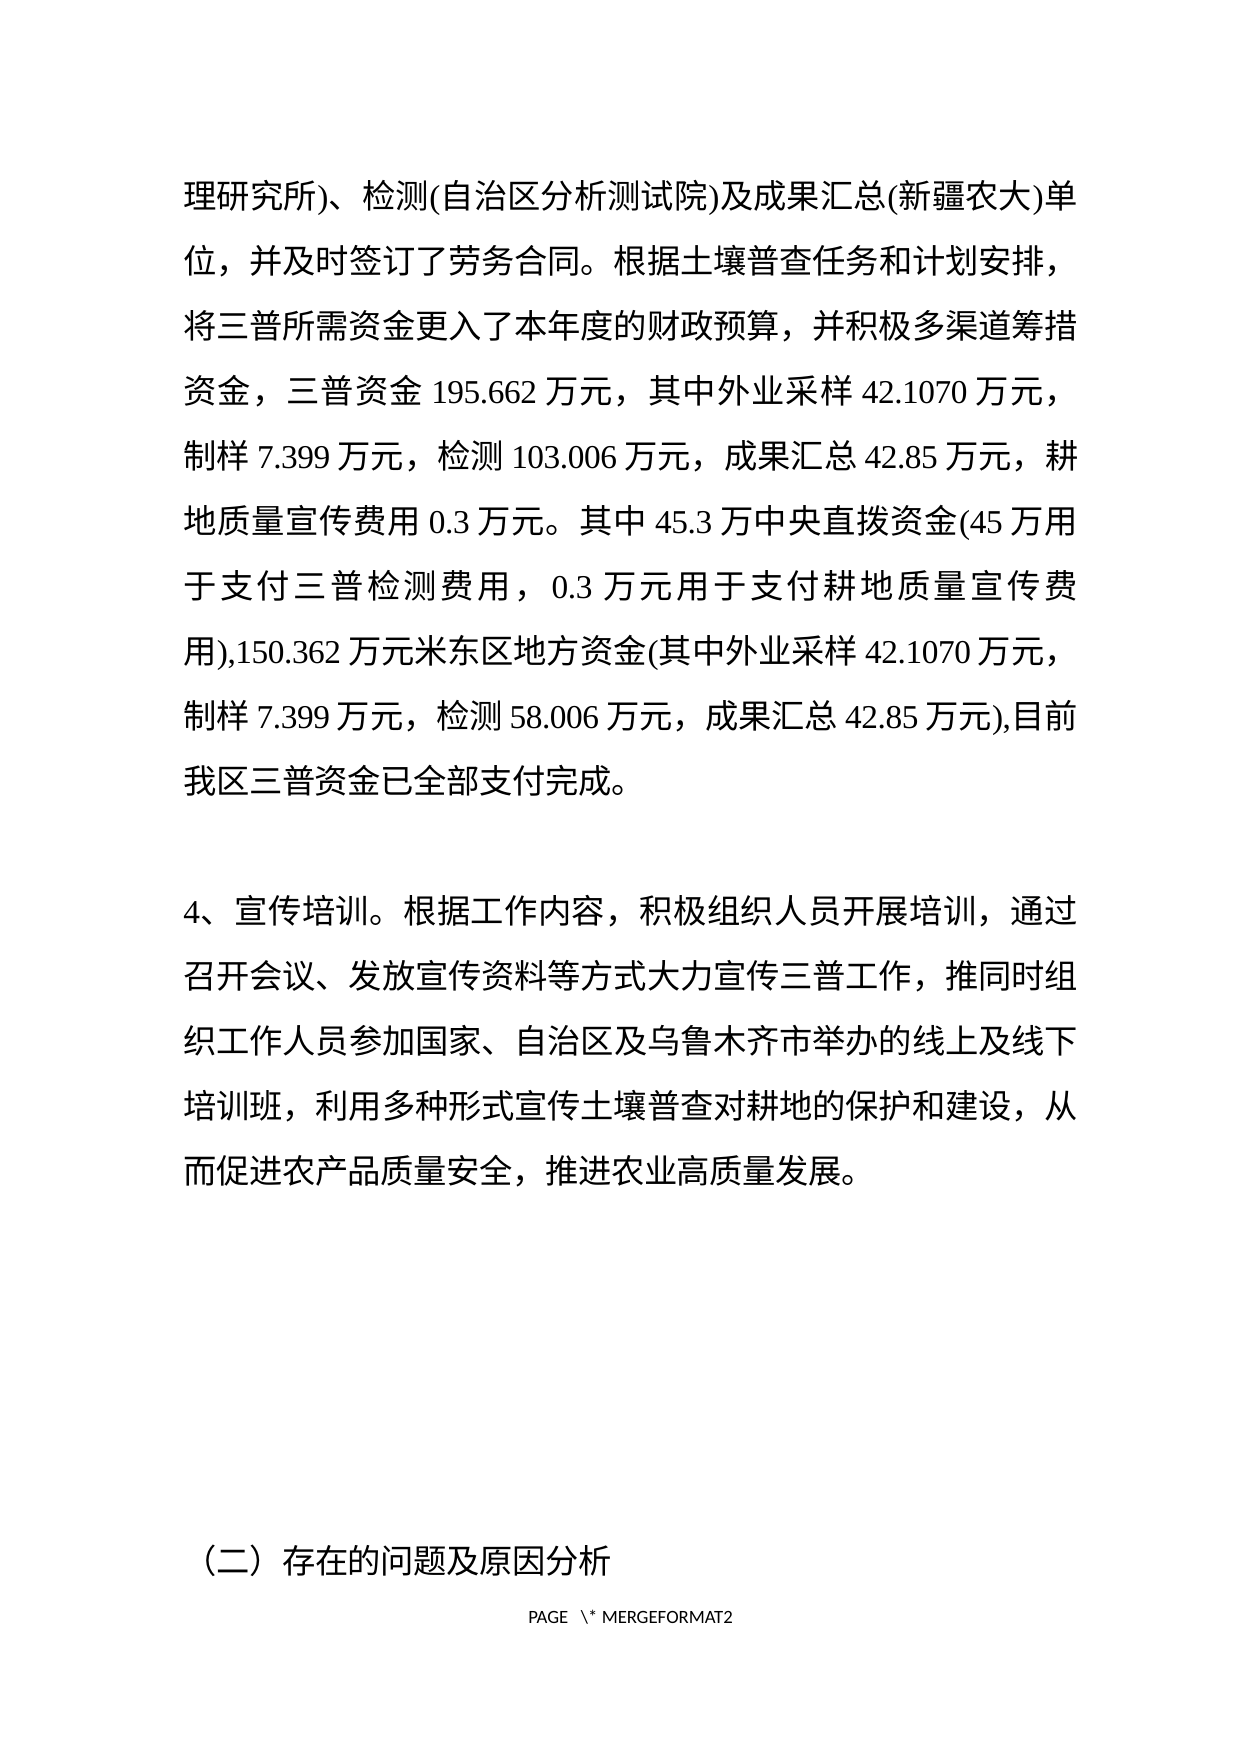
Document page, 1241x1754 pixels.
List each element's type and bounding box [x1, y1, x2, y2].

text [183, 162, 1078, 1592]
